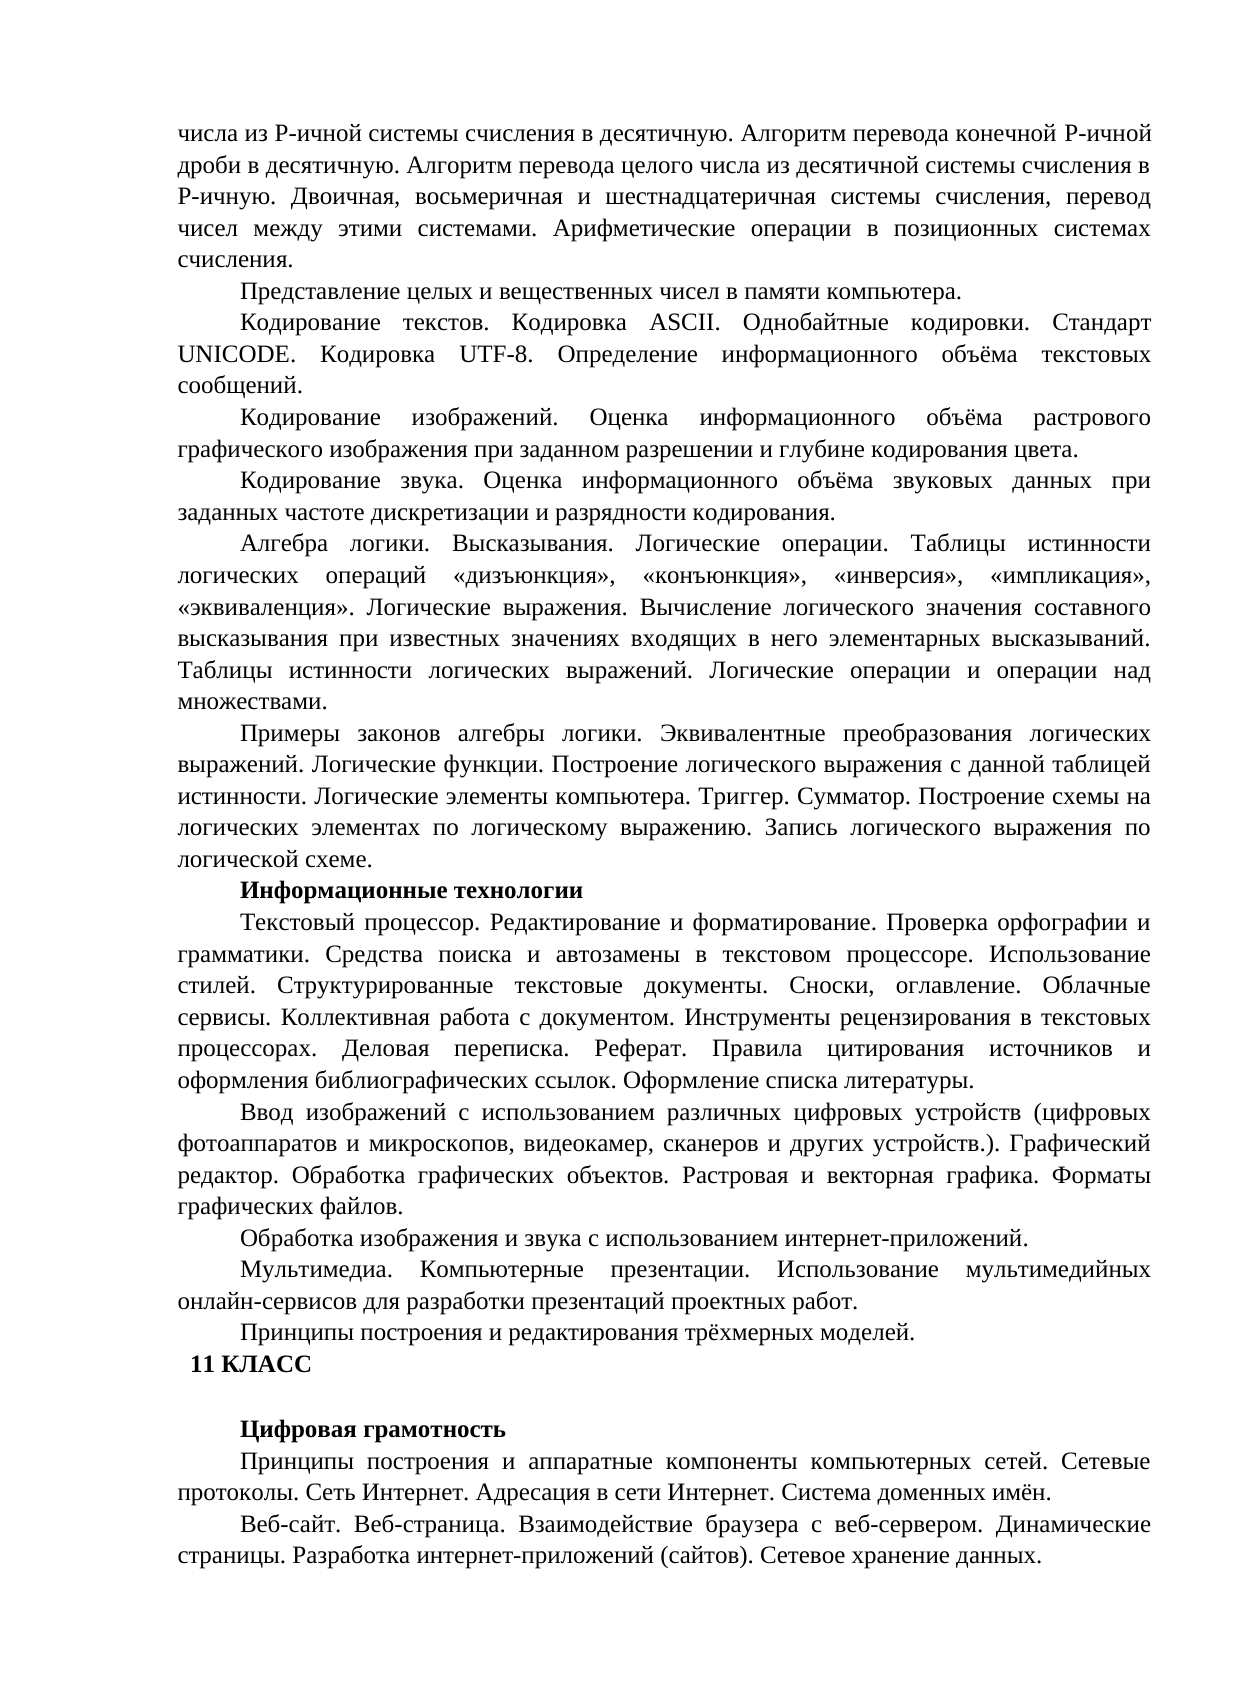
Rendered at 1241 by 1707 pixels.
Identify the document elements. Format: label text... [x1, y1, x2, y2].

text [177, 118, 1152, 273]
text Кодирование звука. Оценка информационного объёма звуковых данных при заданных частоте дискретизации и разрядности кодирования. [177, 465, 1152, 526]
text Ввод изображений с использованием различных цифровых устройств (цифровых фотоаппаратов и микроскопов, видеокамер, сканеров и других устройств.). Графический редактор. Обработка графических объектов. Растровая и векторная графика. Форматы графических файлов. [177, 1097, 1152, 1220]
text Кодирование изображений. Оценка информационного объёма растрового графического изображения при заданном разрешении и глубине кодирования цвета. [177, 402, 1152, 462]
text Текстовый процессор. Редактирование и форматирование. Проверка орфографии и грамматики. Средства поиска и автозамены в текстовом процессоре. Использование стилей. Структурированные текстовые документы. Сноски, оглавление. Облачные сервисы. Коллективная работа с документом. Инструменты рецензирования в текстовых процессорах. Деловая переписка. Реферат. Правила цитирования источников и оформления библиографических ссылок. Оформление списка литературы. [177, 907, 1152, 1094]
text Алгебра логики. Высказывания. Логические операции. Таблицы истинности логических операций «дизъюнкция», «конъюнкция», «инверсия», «импликация», «эквиваленция». Логические выражения. Вычисление логического значения составного высказывания при известных значениях входящих в него элементарных высказываний. Таблицы истинности логических выражений. Логические операции и операции над множествами. [177, 528, 1152, 715]
text Информационные технологии [177, 876, 1152, 904]
text 11 КЛАСС [190, 1349, 1152, 1378]
text Мультимедиа. Компьютерные презентации. Использование мультимедийных онлайн-сервисов для разработки презентаций проектных работ. [177, 1254, 1152, 1315]
text Обработка изображения и звука с использованием интернет-приложений. [177, 1223, 1152, 1252]
text Принципы построения и редактирования трёхмерных моделей. [177, 1317, 1152, 1346]
text Примеры законов алгебры логики. Эквивалентные преобразования логических выражений. Логические функции. Построение логического выражения с данной таблицей истинности. Логические элементы компьютера. Триггер. Сумматор. Построение схемы на логических элементах по логическому выражению. Запись логического выражения по логической схеме. [177, 718, 1152, 873]
text Веб-сайт. Веб-страница. Взаимодействие браузера с веб-сервером. Динамические страницы. Разработка интернет-приложений (сайтов). Сетевое хранение данных. [177, 1509, 1152, 1569]
text Представление целых и вещественных чисел в памяти компьютера. [177, 276, 1152, 305]
text Принципы построения и аппаратные компоненты компьютерных сетей. Сетевые протоколы. Сеть Интернет. Адресация в сети Интернет. Система доменных имён. [177, 1446, 1152, 1506]
text Цифровая грамотность [177, 1414, 1152, 1443]
text Кодирование текстов. Кодировка ASCII. Однобайтные кодировки. Стандарт UNICODE. Кодировка UTF-8. Определение информационного объёма текстовых сообщений. [177, 307, 1152, 399]
